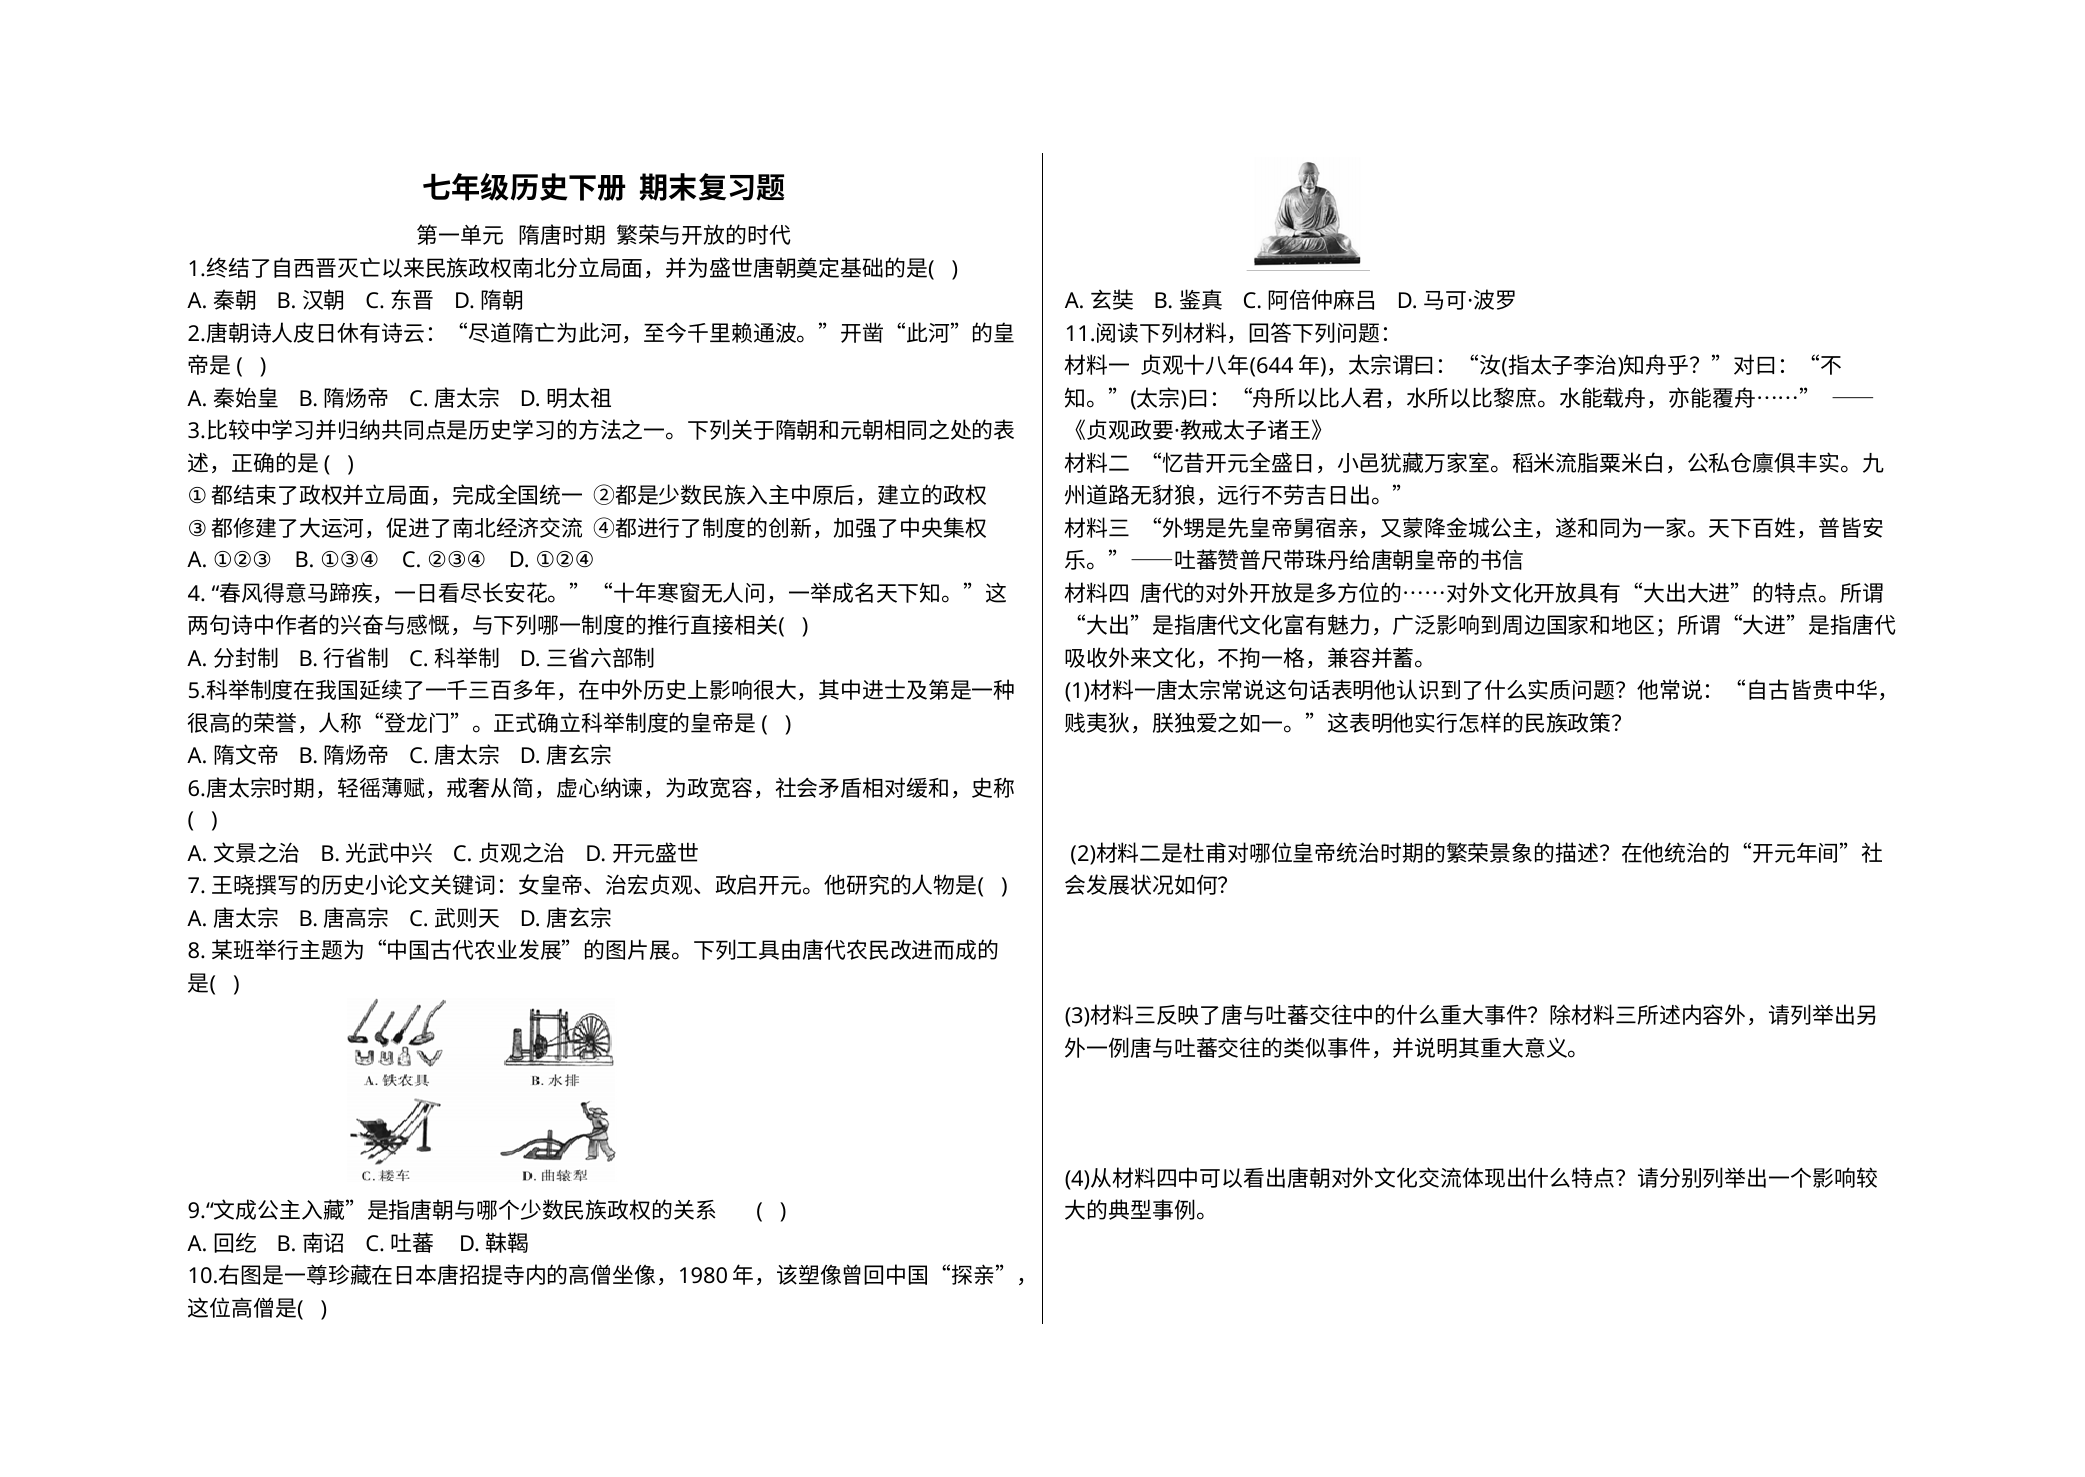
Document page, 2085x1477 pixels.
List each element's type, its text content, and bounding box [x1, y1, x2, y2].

text A. 分封制 B. 行省制 C. 科举制 D. 三省六部制 [187, 641, 1020, 673]
text 材料三 “外甥是先皇帝舅宿亲，又蒙降金城公主，遂和同为一家。天下百姓，普皆安乐。”——吐蕃赞普尺带珠丹给唐朝皇帝的书信 [1064, 511, 1897, 576]
text 材料二 “忆昔开元全盛日，小邑犹藏万家室。稻米流脂粟米白，公私仓廪俱丰实。九州道路无豺狼，远行不劳吉日出。” [1064, 446, 1897, 511]
text ①都结束了政权并立局面，完成全国统一 ②都是少数民族入主中原后，建立的政权 [187, 478, 1020, 511]
text A. 唐太宗 B. 唐高宗 C. 武则天 D. 唐玄宗 [187, 901, 1020, 933]
text A. 文景之治 B. 光武中兴 C. 贞观之治 D. 开元盛世 [187, 836, 1020, 868]
text A. 玄奘 B. 鉴真 C. 阿倍仲麻吕 D. 马可·波罗 [1064, 283, 1897, 316]
text ③都修建了大运河，促进了南北经济交流 ④都进行了制度的创新，加强了中央集权 [187, 511, 1020, 543]
text A. 秦始皇 B. 隋炀帝 C. 唐太宗 D. 明太祖 [187, 381, 1020, 413]
text A. ①②③ B. ①③④ C. ②③④ D. ①②④ [187, 543, 1020, 576]
text (1)材料一唐太宗常说这句话表明他认识到了什么实质问题？他常说：“自古皆贵中华，贱夷狄，朕独爱之如一。”这表明他实行怎样的民族政策？ [1064, 673, 1897, 738]
picture [1246, 153, 1370, 271]
text 1.终结了自西晋灭亡以来民族政权南北分立局面，并为盛世唐朝奠定基础的是( ) [187, 251, 1020, 283]
text 10.右图是一尊珍藏在日本唐招提寺内的高僧坐像，1980年，该塑像曾回中国“探亲”，这位高僧是( ) [187, 1258, 1020, 1323]
text (4)从材料四中可以看出唐朝对外文化交流体现出什么特点？请分别列举出一个影响较大的典型事例。 [1064, 1161, 1897, 1226]
text 七年级历史下册 期末复习题 [187, 153, 1020, 218]
text 7. 王晓撰写的历史小论文关键词：女皇帝、治宏贞观、政启开元。他研究的人物是( ) [187, 868, 1020, 901]
text 材料四 唐代的对外开放是多方位的……对外文化开放具有“大出大进”的特点。所谓“大出”是指唐代文化富有魅力，广泛影响到周边国家和地区；所谓“大进”是指唐代吸收外来文化，不拘一格，兼容并蓄。 [1064, 576, 1897, 673]
text (2)材料二是杜甫对哪位皇帝统治时期的繁荣景象的描述？在他统治的“开元年间”社会发展状况如何？ [1064, 836, 1897, 901]
text A. 隋文帝 B. 隋炀帝 C. 唐太宗 D. 唐玄宗 [187, 738, 1020, 771]
text 3.比较中学习并归纳共同点是历史学习的方法之一。下列关于隋朝和元朝相同之处的表述，正确的是 ( ) [187, 413, 1020, 478]
text 2.唐朝诗人皮日休有诗云：“尽道隋亡为此河，至今千里赖通波。”开凿“此河”的皇帝是 ( ) [187, 316, 1020, 381]
text A. 回纥 B. 南诏 C. 吐蕃 D. 靺鞨 [187, 1226, 1020, 1258]
text 5.科举制度在我国延续了一千三百多年，在中外历史上影响很大，其中进士及第是一种很高的荣誉，人称“登龙门”。正式确立科举制度的皇帝是 ( ) [187, 673, 1020, 738]
text 6.唐太宗时期，轻徭薄赋，戒奢从简，虚心纳谏，为政宽容，社会矛盾相对缓和，史称 ( ) [187, 771, 1020, 836]
text 11.阅读下列材料，回答下列问题： [1064, 316, 1897, 348]
text 9.“文成公主入藏”是指唐朝与哪个少数民族政权的关系 ( ) [187, 1193, 1020, 1226]
text (3)材料三反映了唐与吐蕃交往中的什么重大事件？除材料三所述内容外，请列举出另外一例唐与吐蕃交往的类似事件，并说明其重大意义。 [1064, 998, 1897, 1063]
text 8. 某班举行主题为“中国古代农业发展”的图片展。下列工具由唐代农民改进而成的是( ) [187, 933, 1020, 998]
text 第一单元 隋唐时期 繁荣与开放的时代 [187, 218, 1020, 251]
text 材料一 贞观十八年(644年)，太宗谓曰：“汝(指太子李治)知舟乎？”对曰：“不知。”(太宗)曰：“舟所以比人君，水所以比黎庶。水能载舟，亦能覆舟……” ——《贞观政要·教戒太子诸王》 [1064, 348, 1897, 446]
text 4. “春风得意马蹄疾，一日看尽长安花。”“十年寒窗无人问，一举成名天下知。”这两句诗中作者的兴奋与感慨，与下列哪一制度的推行直接相关( ) [187, 576, 1020, 641]
picture [347, 998, 618, 1182]
text A. 秦朝 B. 汉朝 C. 东晋 D. 隋朝 [187, 283, 1020, 316]
